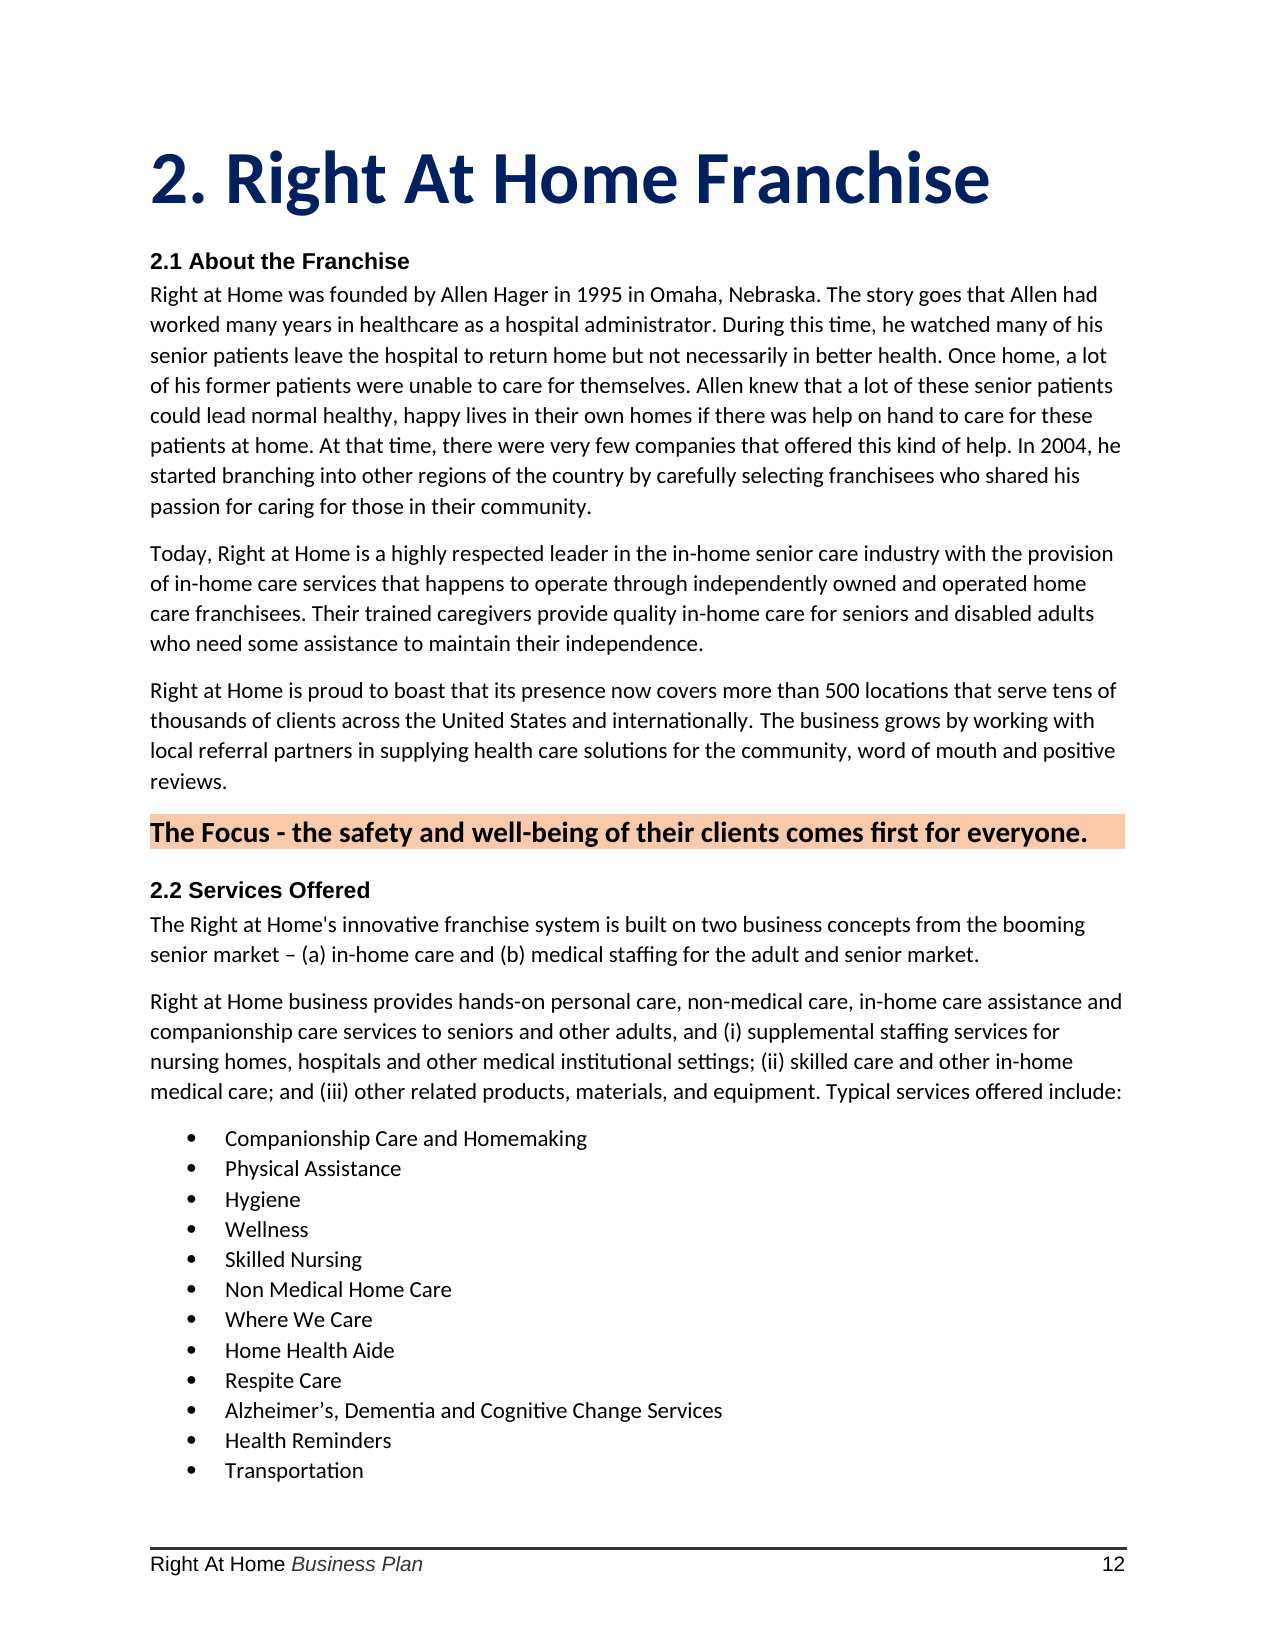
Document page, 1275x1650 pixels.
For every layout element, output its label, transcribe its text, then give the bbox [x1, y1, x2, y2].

subtitle 2. Right At Home Franchise [150, 131, 1125, 223]
text Right at Home business provides hands-on personal care, non-medical care, in-home care assistance and companionship care services to seniors and other adults, and (i) supplemental staffing services for nursing homes, hospitals and other medical institutional settings; (ii) skilled care and other in-home medical care; and (iii) other related products, materials, and equipment. Typical services offered include: [150, 987, 1125, 1105]
list Physical Assistance [187, 1154, 1125, 1182]
list Transportation [187, 1457, 1125, 1484]
list Alzheimer’s, Dementia and Cognitive Change Services [187, 1396, 1125, 1424]
text Right at Home is proud to boast that its presence now covers more than 500 locations that serve tens of thousands of clients across the United States and internationally. The business grows by working with local referral partners in supplying health care solutions for the community, word of mouth and positive reviews. [150, 676, 1125, 795]
list Health Reminders [187, 1426, 1125, 1454]
subtitle 2.2 Services Offered [150, 877, 1125, 903]
text The Focus - the safety and well-being of their clients comes first for everyone. [150, 814, 1125, 849]
list Hygiene [187, 1185, 1125, 1213]
text Right at Home was founded by Allen Hager in 1995 in Omaha, Nebraska. The story goes that Allen had worked many years in healthcare as a hospital administrator. During this time, he watched many of his senior patients leave the hospital to return home but not necessarily in better health. Once home, a lot of his former patients were unable to care for themselves. Allen knew that a lot of these senior patients could lead normal healthy, happy lives in their own homes if there was help on hand to care for these patients at home. At that time, there were very few companies that offered this kind of help. In 2004, he started branching into other regions of the country by carefully selecting franchisees who shared his passion for caring for those in their community. [150, 280, 1125, 520]
list Wellness [187, 1215, 1125, 1243]
text Today, Right at Home is a highly respected leader in the in-home senior care industry with the provision of in-home care services that happens to operate through independently owned and operated home care franchisees. Their trained caregivers provide quality in-home care for seniors and disabled adults who need some assistance to maintain their independence. [150, 539, 1125, 657]
list Companionship Care and Homemaking [187, 1124, 1125, 1152]
text The Right at Home's innovative franchise system is built on two business concepts from the booming senior market – (a) in-home care and (b) medical staffing for the adult and senior market. [150, 910, 1125, 968]
list Non Medical Home Care [187, 1275, 1125, 1303]
list Home Health Aide [187, 1336, 1125, 1364]
list Skilled Nursing [187, 1245, 1125, 1273]
list Respite Care [187, 1366, 1125, 1394]
subtitle 2.1 About the Franchise [150, 248, 1125, 274]
list Where We Care [187, 1306, 1125, 1333]
